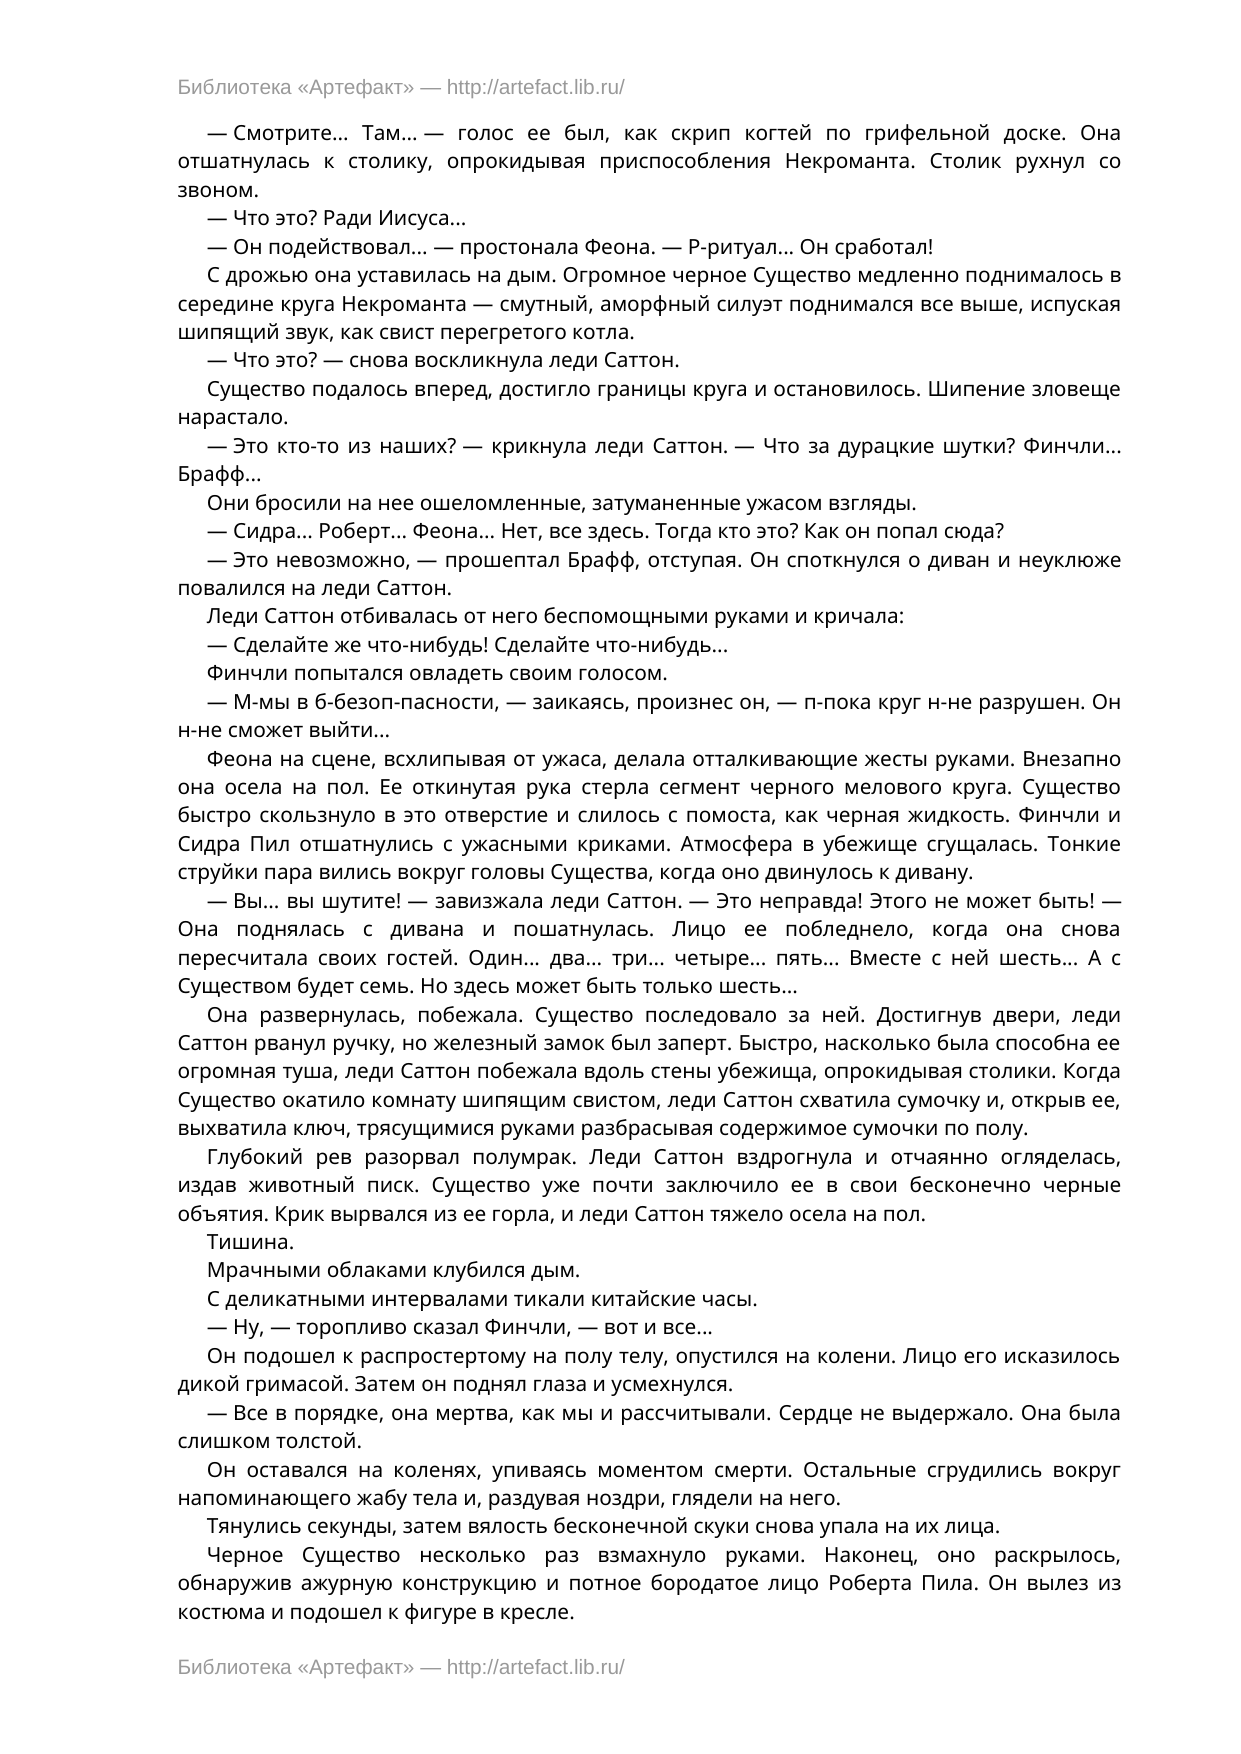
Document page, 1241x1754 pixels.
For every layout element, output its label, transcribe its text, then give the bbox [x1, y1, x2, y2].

text Черное Существо несколько раз взмахнуло руками. Наконец, оно раскрылось, обнаружив ажурную конструкцию и потное бородатое лицо Роберта Пила. Он вылез из костюма и подошел к фигуре в кресле. [177, 1540, 1122, 1625]
text С деликатными интервалами тикали китайские часы. [177, 1284, 1122, 1312]
text Они бросили на нее ошеломленные, затуманенные ужасом взгляды. [177, 488, 1122, 516]
text — Это невозможно, — прошептал Брафф, отступая. Он споткнулся о диван и неуклюже повалился на леди Саттон. [177, 545, 1122, 602]
text — Ну, — торопливо сказал Финчли, — вот и все... [177, 1312, 1122, 1341]
text Он подошел к распростертому на полу телу, опустился на колени. Лицо его исказилось дикой гримасой. Затем он поднял глаза и усмехнулся. [177, 1341, 1122, 1398]
text — Это кто-то из наших? — крикнула леди Саттон. — Что за дурацкие шутки? Финчли... Брафф... [177, 431, 1122, 488]
text Глубокий рев разорвал полумрак. Леди Саттон вздрогнула и отчаянно огляделась, издав животный писк. Существо уже почти заключило ее в свои бесконечно черные объятия. Крик вырвался из ее горла, и леди Саттон тяжело осела на пол. [177, 1142, 1122, 1227]
text Мрачными облаками клубился дым. [177, 1256, 1122, 1284]
text — М-мы в б-безоп-пасности, — заикаясь, произнес он, — п-пока круг н-не разрушен. Он н-не сможет выйти... [177, 687, 1122, 744]
text — Что это? — снова воскликнула леди Саттон. [177, 346, 1122, 374]
text — Сидра... Роберт... Феона... Нет, все здесь. Тогда кто это? Как он попал сюда? [177, 516, 1122, 545]
text — Сделайте же что-нибудь! Сделайте что-нибудь... [177, 630, 1122, 658]
text Тишина. [177, 1227, 1122, 1256]
text — Вы... вы шутите! — завизжала леди Саттон. — Это неправда! Этого не может быть! — Она поднялась с дивана и пошатнулась. Лицо ее побледнело, когда она снова пересчитала своих гостей. Один... два... три... четыре... пять... Вместе с ней шесть... А с Существом будет семь. Но здесь может быть только шесть... [177, 886, 1122, 1000]
text С дрожью она уставилась на дым. Огромное черное Существо медленно поднималось в середине круга Некроманта — смутный, аморфный силуэт поднимался все выше, испуская шипящий звук, как свист перегретого котла. [177, 260, 1122, 346]
text — Он подействовал... — простонала Феона. — Р-ритуал... Он сработал! [177, 232, 1122, 260]
text — Что это? Ради Иисуса... [177, 203, 1122, 232]
text Он оставался на коленях, упиваясь моментом смерти. Остальные сгрудились вокруг напоминающего жабу тела и, раздувая ноздри, глядели на него. [177, 1455, 1122, 1512]
text Финчли попытался овладеть своим голосом. [177, 658, 1122, 687]
text — Смотрите... Там... — голос ее был, как скрип когтей по грифельной доске. Она отшатнулась к столику, опрокидывая приспособления Некроманта. Столик рухнул со звоном. [177, 118, 1122, 203]
text Она развернулась, побежала. Существо последовало за ней. Достигнув двери, леди Саттон рванул ручку, но железный замок был заперт. Быстро, насколько была способна ее огромная туша, леди Саттон побежала вдоль стены убежища, опрокидывая столики. Когда Существо окатило комнату шипящим свистом, леди Саттон схватила сумочку и, открыв ее, выхватила ключ, трясущимися руками разбрасывая содержимое сумочки по полу. [177, 1000, 1122, 1142]
text Существо подалось вперед, достигло границы круга и остановилось. Шипение зловеще нарастало. [177, 374, 1122, 431]
text Тянулись секунды, затем вялость бесконечной скуки снова упала на их лица. [177, 1512, 1122, 1540]
text Леди Саттон отбивалась от него беспомощными руками и кричала: [177, 602, 1122, 630]
text — Все в порядке, она мертва, как мы и рассчитывали. Сердце не выдержало. Она была слишком толстой. [177, 1398, 1122, 1455]
text Феона на сцене, всхлипывая от ужаса, делала отталкивающие жесты руками. Внезапно она осела на пол. Ее откинутая рука стерла сегмент черного мелового круга. Существо быстро скользнуло в это отверстие и слилось с помоста, как черная жидкость. Финчли и Сидра Пил отшатнулись с ужасными криками. Атмосфера в убежище сгущалась. Тонкие струйки пара вились вокруг головы Существа, когда оно двинулось к дивану. [177, 744, 1122, 886]
